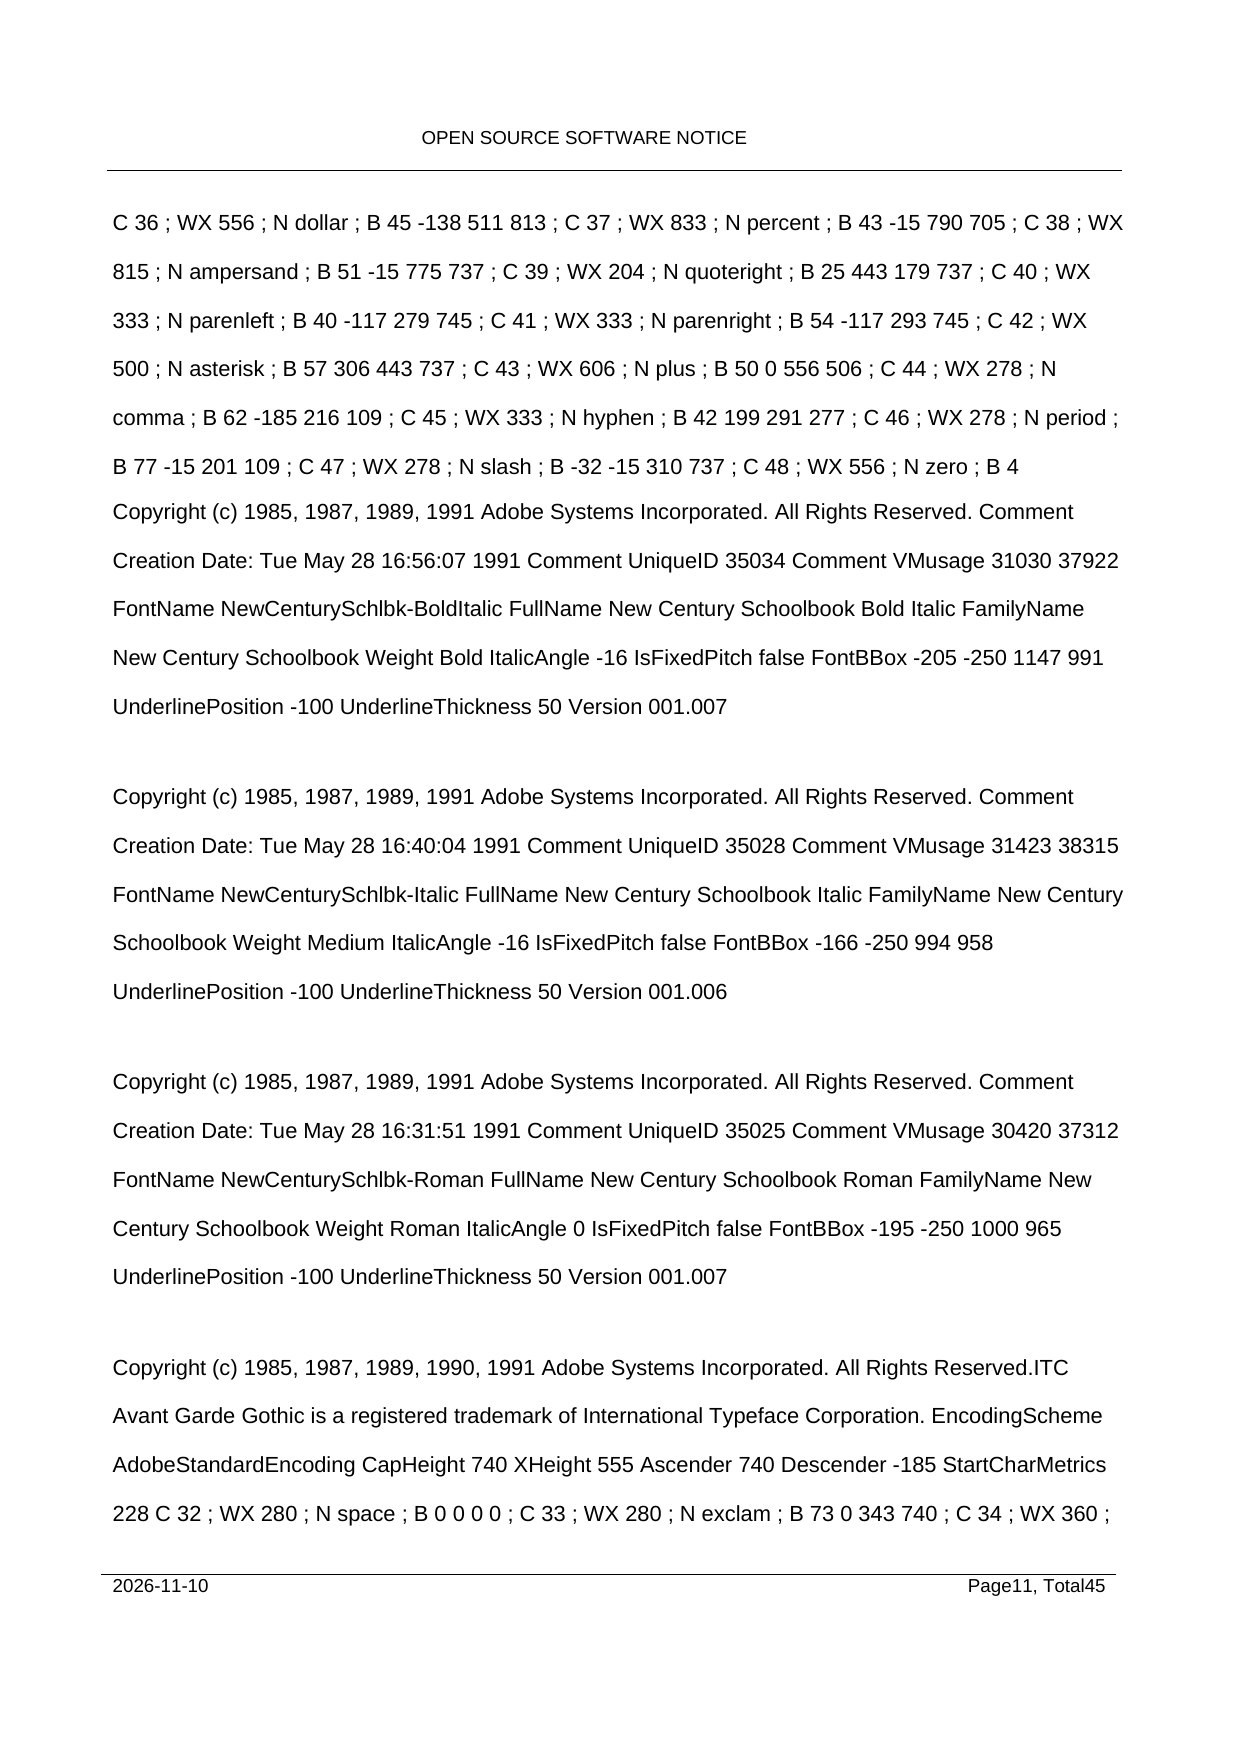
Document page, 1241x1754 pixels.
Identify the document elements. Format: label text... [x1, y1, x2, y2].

text Copyright (c) 1985, 1987, 1989, 1991 Adobe Systems Incorporated. All Rights Reserved. Comment Creation Date: Tue May 28 16:31:51 1991 Comment UniqueID 35025 Comment VMusage 30420 37312 FontName NewCenturySchlbk-Roman FullName New Century Schoolbook Roman FamilyName New Century Schoolbook Weight Roman ItalicAngle 0 IsFixedPitch false FontBBox -195 -250 1000 965 UnderlinePosition -100 UnderlineThickness 50 Version 001.007 [112, 1066, 1128, 1293]
text Copyright (c) 1985, 1987, 1989, 1991 Adobe Systems Incorporated. All Rights Reserved. Comment Creation Date: Tue May 28 16:40:04 1991 Comment UniqueID 35028 Comment VMusage 31423 38315 FontName NewCenturySchlbk-Italic FullName New Century Schoolbook Italic FamilyName New Century Schoolbook Weight Medium ItalicAngle -16 IsFixedPitch false FontBBox -166 -250 994 958 UnderlinePosition -100 UnderlineThickness 50 Version 001.006 [112, 780, 1128, 1008]
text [112, 1351, 1128, 1529]
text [112, 206, 1128, 483]
text Copyright (c) 1985, 1987, 1989, 1991 Adobe Systems Incorporated. All Rights Reserved. Comment Creation Date: Tue May 28 16:56:07 1991 Comment UniqueID 35034 Comment VMusage 31030 37922 FontName NewCenturySchlbk-BoldItalic FullName New Century Schoolbook Bold Italic FamilyName New Century Schoolbook Weight Bold ItalicAngle -16 IsFixedPitch false FontBBox -205 -250 1147 991 UnderlinePosition -100 UnderlineThickness 50 Version 001.007 [112, 495, 1128, 723]
